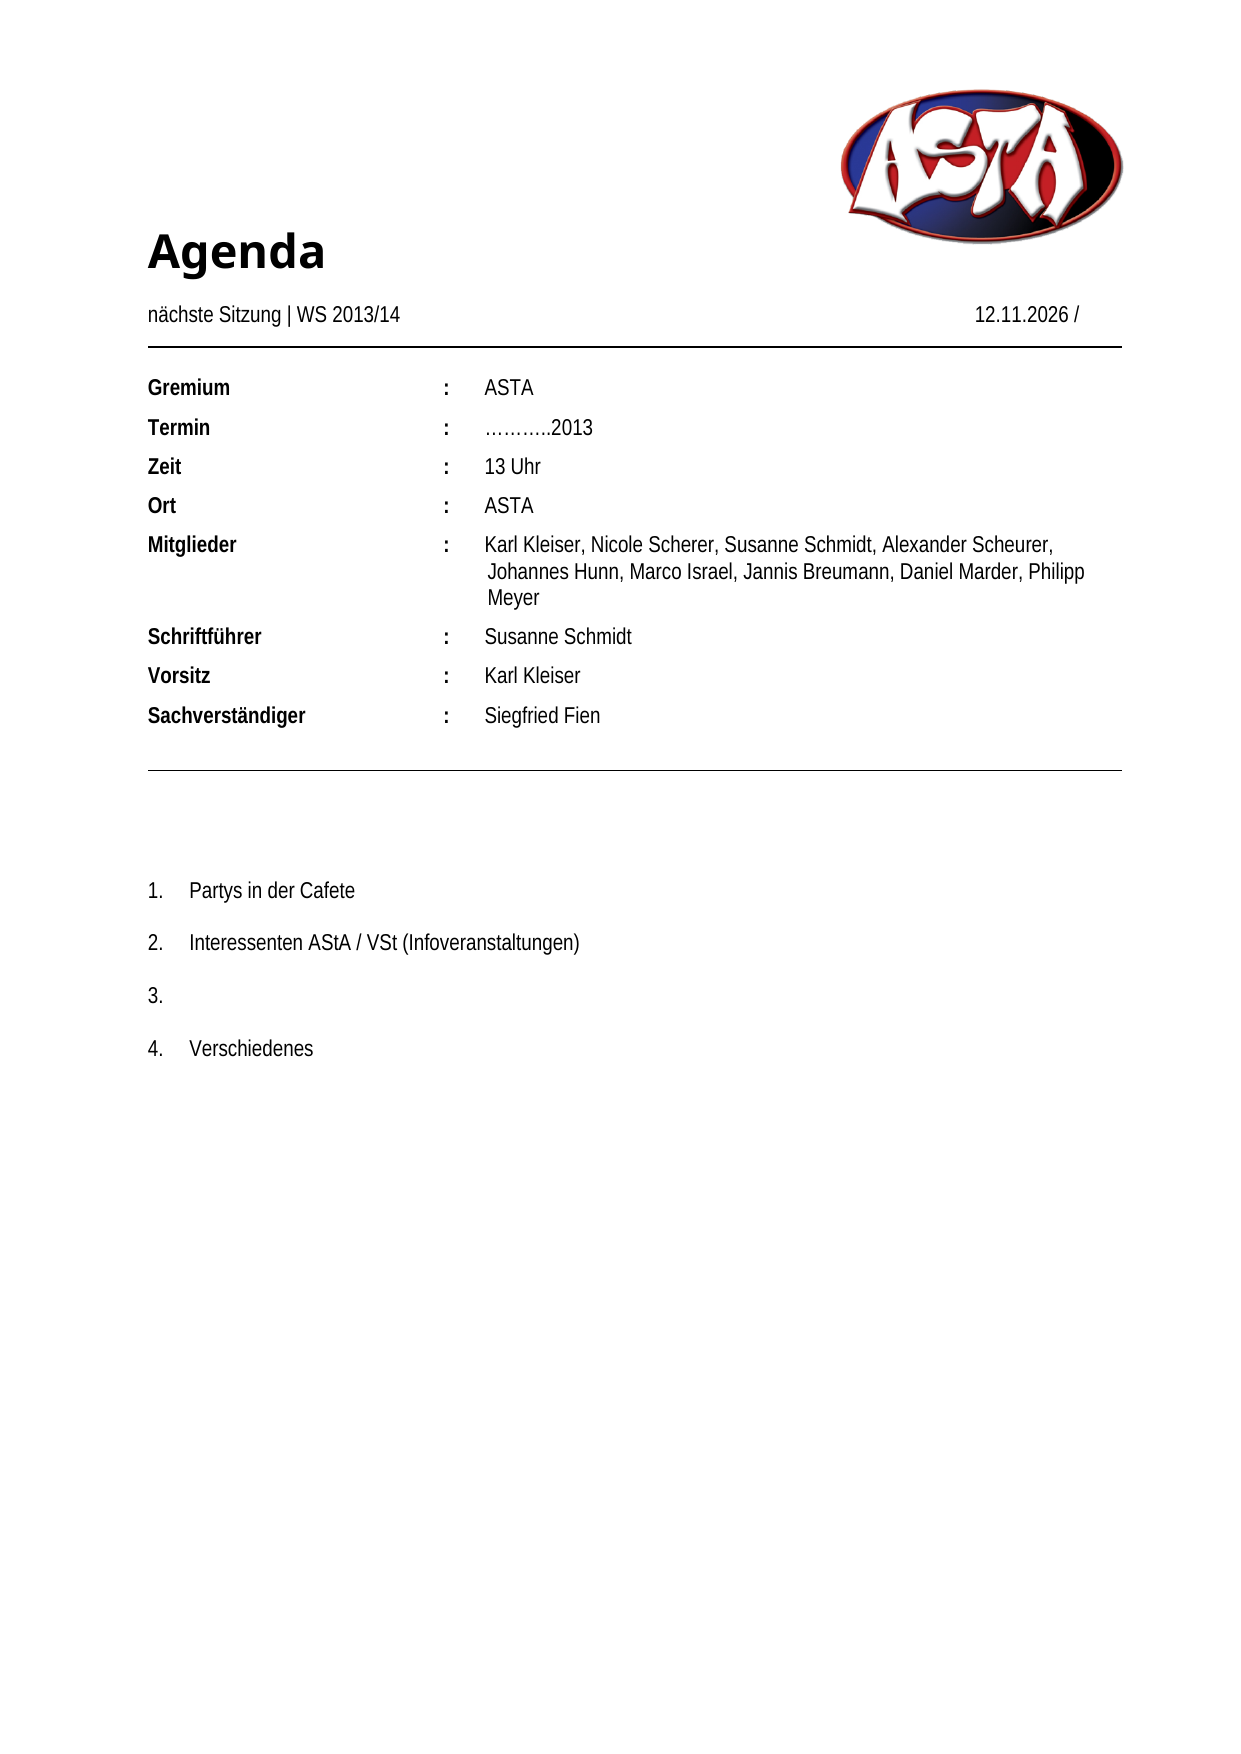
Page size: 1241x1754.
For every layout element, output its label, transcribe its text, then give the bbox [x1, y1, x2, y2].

text Agenda [148, 218, 1122, 282]
text Termin : ………..2013 [148, 413, 1122, 440]
list Partys in der Cafete [148, 877, 1122, 903]
list Interessenten AStA / VSt (Infoveranstaltungen) [148, 929, 1122, 956]
list Verschiedenes [148, 1035, 1122, 1061]
text Schriftführer : Susanne Schmidt [148, 623, 1122, 649]
text Zeit : 13 Uhr [148, 453, 1122, 479]
text Ort : ASTA [148, 492, 1122, 519]
picture [833, 75, 1134, 266]
text Gremium : ASTA [148, 374, 1122, 400]
text Sachverständiger : Siegfried Fien [148, 702, 1122, 728]
text Vorsitz : Karl Kleiser [148, 662, 1122, 689]
text nächste Sitzung | WS 2013/14 27.01.2014 / [148, 301, 1122, 327]
text Mitglieder : Karl Kleiser, Nicole Scherer, Susanne Schmidt, Alexander Scheurer, Johannes Hunn, Marco Israel, Jannis Breumann, Daniel Marder, Philipp Meyer [148, 531, 1122, 610]
